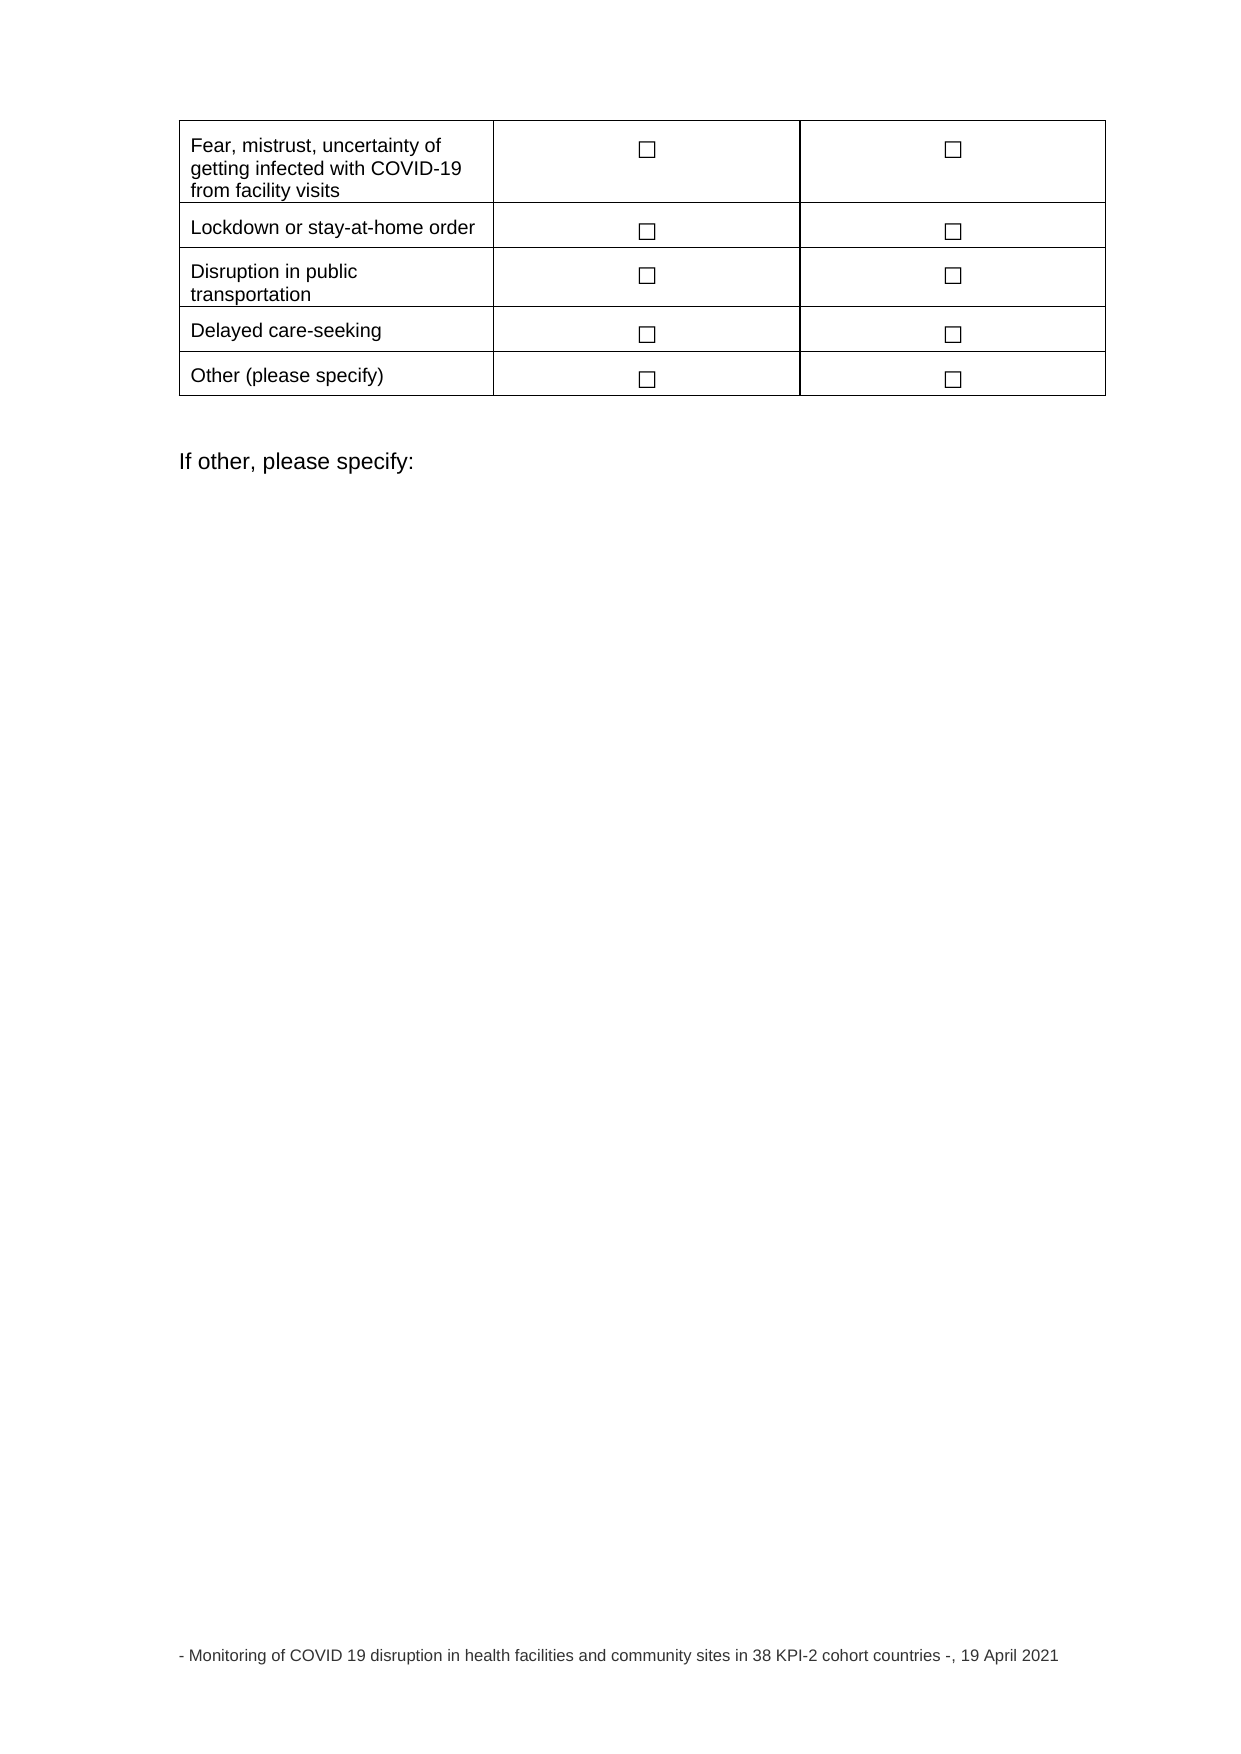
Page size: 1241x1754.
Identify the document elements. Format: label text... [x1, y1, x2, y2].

table_cell Other (please specify) [180, 352, 493, 395]
text If other, please specify: [178, 448, 1106, 474]
table_cell Fear, mistrust, uncertainty of getting infected with COVID-19 from facility visits [180, 121, 493, 202]
table_cell Lockdown or stay-at-home order [180, 203, 493, 247]
table_cell Delayed care-seeking [180, 307, 493, 351]
table_cell Disruption in public transportation [180, 248, 493, 306]
